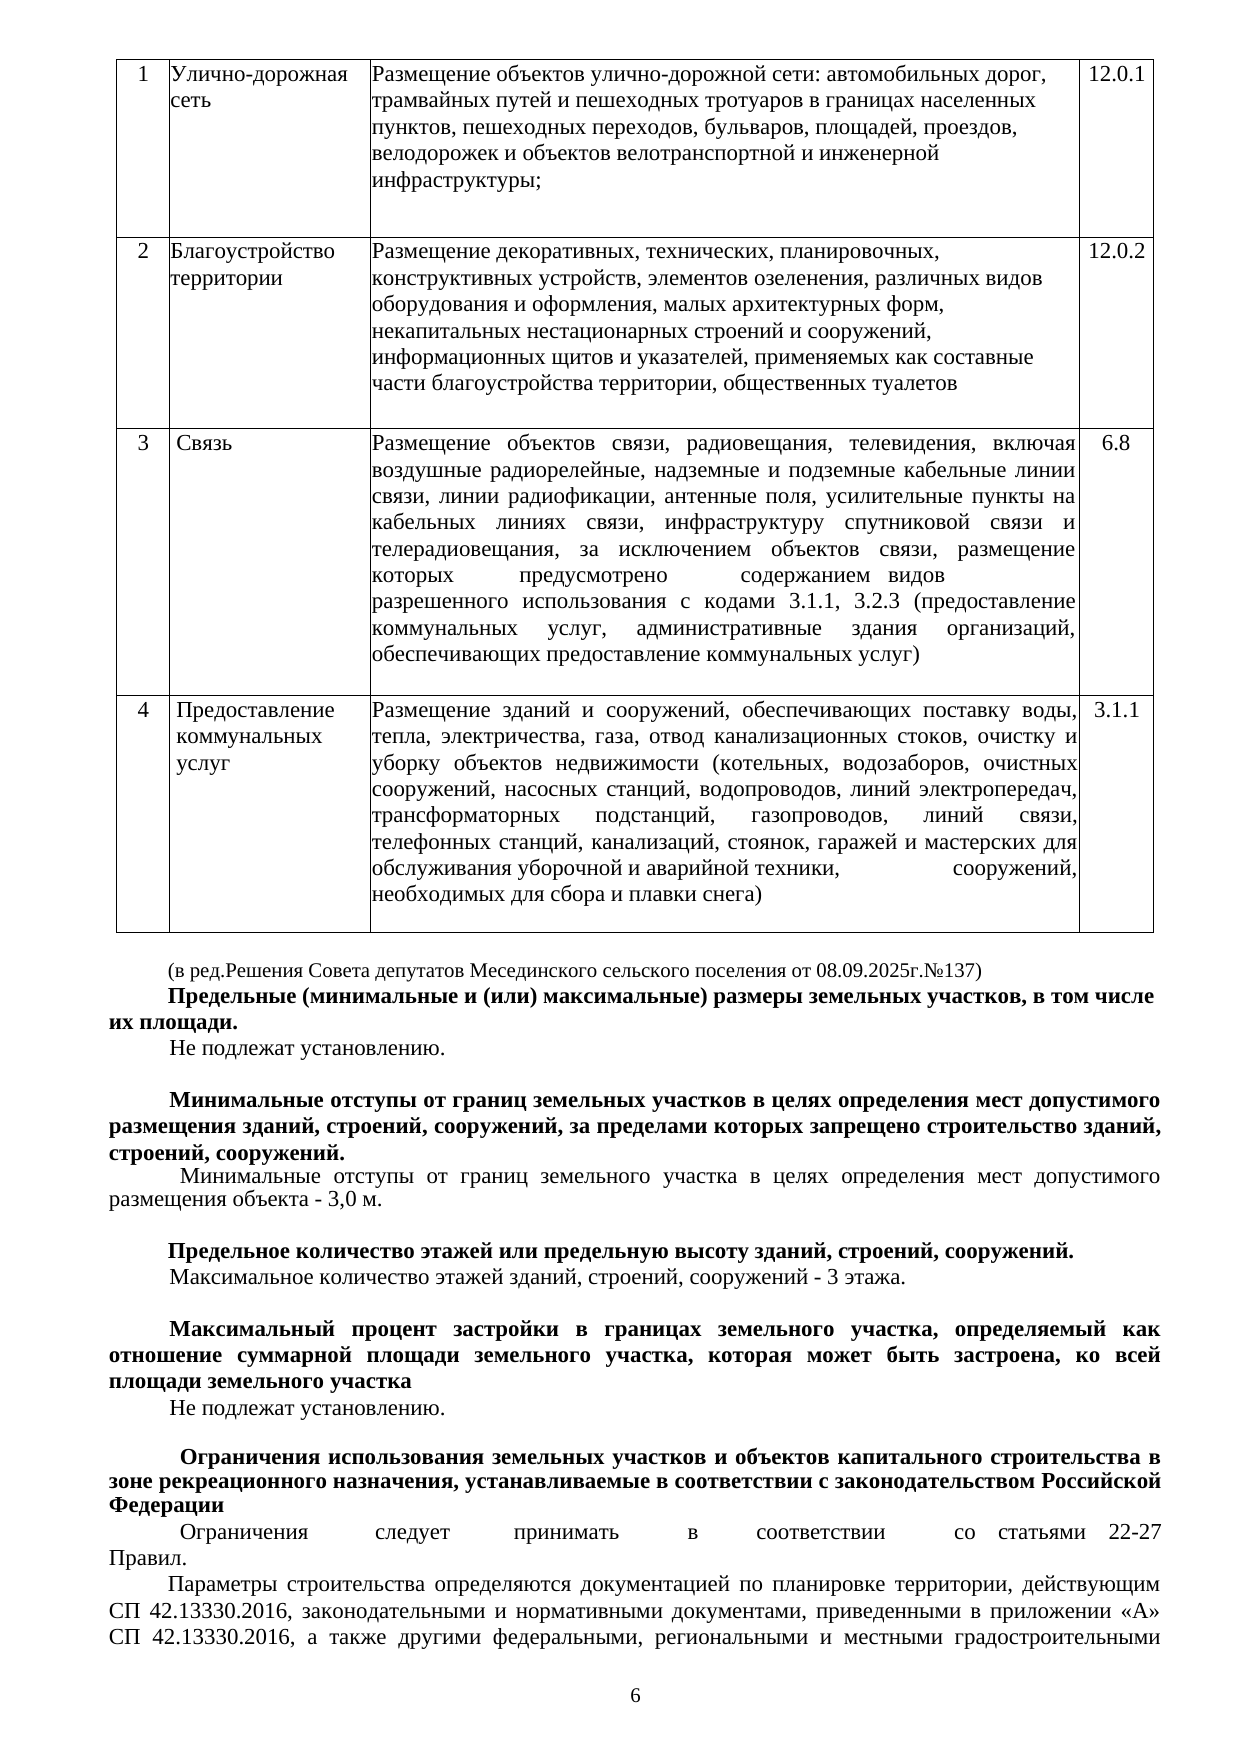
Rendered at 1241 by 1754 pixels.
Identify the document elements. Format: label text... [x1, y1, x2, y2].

table_cell Размещение объектов связи, радиовещания, телевидения, включая воздушные радиорелейные, надземные и подземные кабельные линии связи, линии радиофикации, антенные поля, усилительные пункты на кабельных линиях связи, инфраструктуру спутниковой связи и телерадиовещания, за исключением объектов связи, размещение которых предусмотрено содержанием видов разрешенного использования с кодами 3.1.1, 3.2.3 (предоставление коммунальных услуг, административные здания организаций, обеспечивающих предоставление коммунальных услуг) [371, 429, 1079, 695]
table_cell Связь [170, 429, 370, 695]
table_cell 12.0.2 [1080, 238, 1153, 428]
text Минимальные отступы от границ земельного участка в целях определения мест допустимого размещения объекта - 3,0 м. [109, 1165, 1162, 1212]
table_cell 3.1.1 [1080, 696, 1153, 932]
text Предельное количество этажей или предельную высоту зданий, строений, сооружений. [109, 1237, 1162, 1263]
table_cell 6.8 [1080, 429, 1153, 695]
table_cell Размещение декоративных, технических, планировочных, конструктивных устройств, элементов озеленения, различных видов оборудования и оформления, малых архитектурных форм, некапитальных нестационарных строений и сооружений, информационных щитов и указателей, применяемых как составные части благоустройства территории, общественных туалетов [371, 238, 1079, 428]
table_cell Предоставление коммунальных услуг [170, 696, 370, 932]
text Минимальные отступы от границ земельных участков в целях определения мест допустимого размещения зданий, строений, сооружений, за пределами которых запрещено строительство зданий, строений, сооружений. [109, 1086, 1162, 1165]
text (в ред.Решения Совета депутатов Месединского сельского поселения от 08.09.2025г.№137) [109, 958, 1162, 982]
table_cell 4 [117, 696, 169, 932]
table_cell 2 [117, 238, 169, 428]
table_cell Размещение объектов улично-дорожной сети: автомобильных дорог, трамвайных путей и пешеходных тротуаров в границах населенных пунктов, пешеходных переходов, бульваров, площадей, проездов, велодорожек и объектов велотранспортной и инженерной инфраструктуры; [371, 60, 1079, 237]
table_cell Благоустройство территории [170, 238, 370, 428]
table_cell Размещение зданий и сооружений, обеспечивающих поставку воды, тепла, электричества, газа, отвод канализационных стоков, очистку и уборку объектов недвижимости (котельных, водозаборов, очистных сооружений, насосных станций, водопроводов, линий электропередач, трансформаторных подстанций, газопроводов, линий связи, телефонных станций, канализаций, стоянок, гаражей и мастерских для обслуживания уборочной и аварийной техники, сооружений, необходимых для сбора и плавки снега) [371, 696, 1079, 932]
table_cell Улично-дорожная сеть [170, 60, 370, 237]
text Не подлежат установлению. [109, 1394, 1162, 1420]
table_cell 12.0.1 [1080, 60, 1153, 237]
text Предельные (минимальные и (или) максимальные) размеры земельных участков, в том числе их площади. [109, 982, 1162, 1034]
text Максимальный процент застройки в границах земельного участка, определяемый как отношение суммарной площади земельного участка, которая может быть застроена, ко всей площади земельного участка [109, 1314, 1162, 1394]
text Ограничения использования земельных участков и объектов капитального строительства в зоне рекреационного назначения, устанавливаемые в соответствии с законодательством Российской Федерации [109, 1445, 1162, 1518]
table_cell 3 [117, 429, 169, 695]
table_cell 1 [117, 60, 169, 237]
text Ограничения следует принимать в соответствии со статьями 22-27 Правил. [109, 1518, 1162, 1570]
text Максимальное количество этажей зданий, строений, сооружений - 3 этажа. [109, 1263, 1162, 1289]
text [109, 1570, 1162, 1649]
text Не подлежат установлению. [109, 1034, 1162, 1061]
